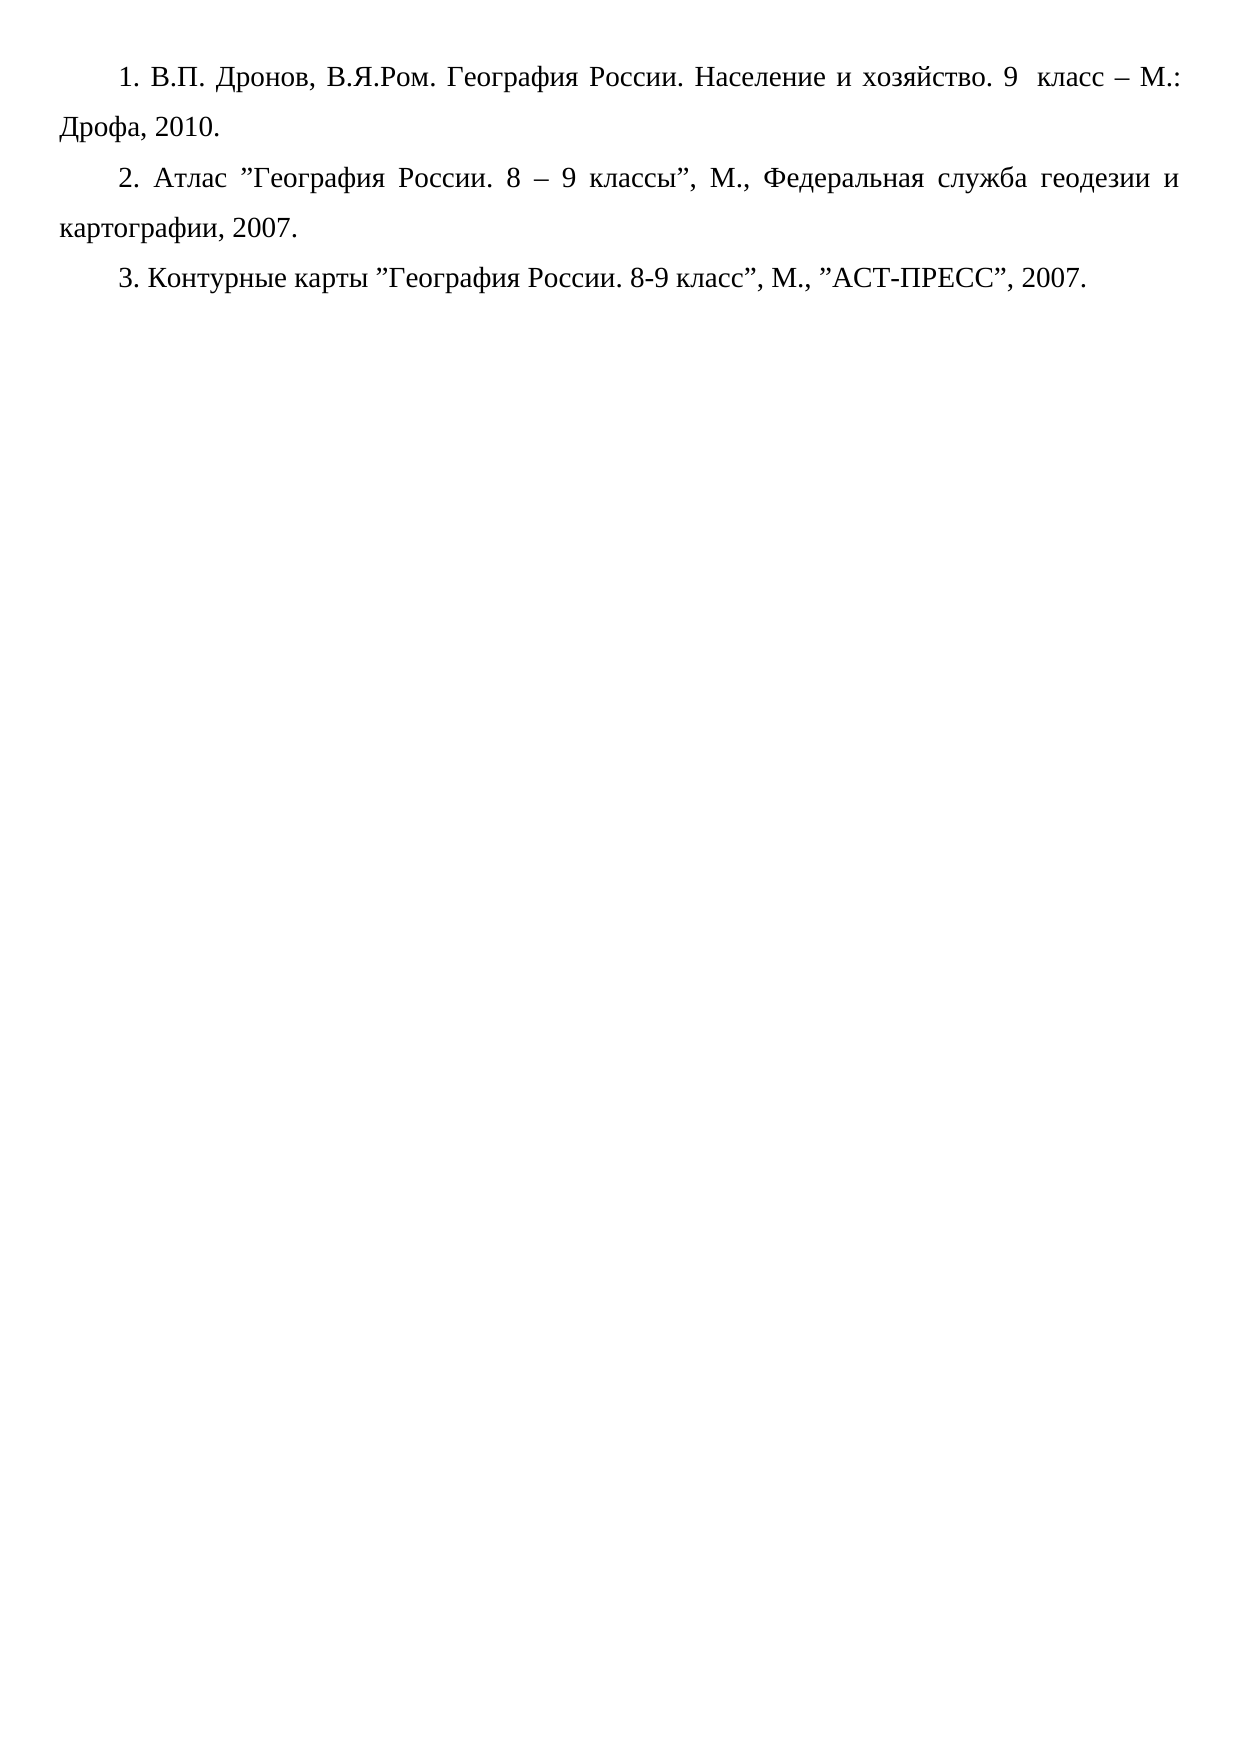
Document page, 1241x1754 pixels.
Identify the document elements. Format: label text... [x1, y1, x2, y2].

text 3. Контурные карты ”География России. 8-9 класс”, М., ”АСТ-ПРЕСС”, 2007. [59, 260, 1181, 294]
text 1. В.П. Дронов, В.Я.Ром. География России. Население и хозяйство. 9 класс – М.: Дрофа, 2010. [59, 59, 1181, 143]
text 2. Атлас ”География России. 8 – 9 классы”, М., Федеральная служба геодезии и картографии, 2007. [59, 160, 1181, 243]
